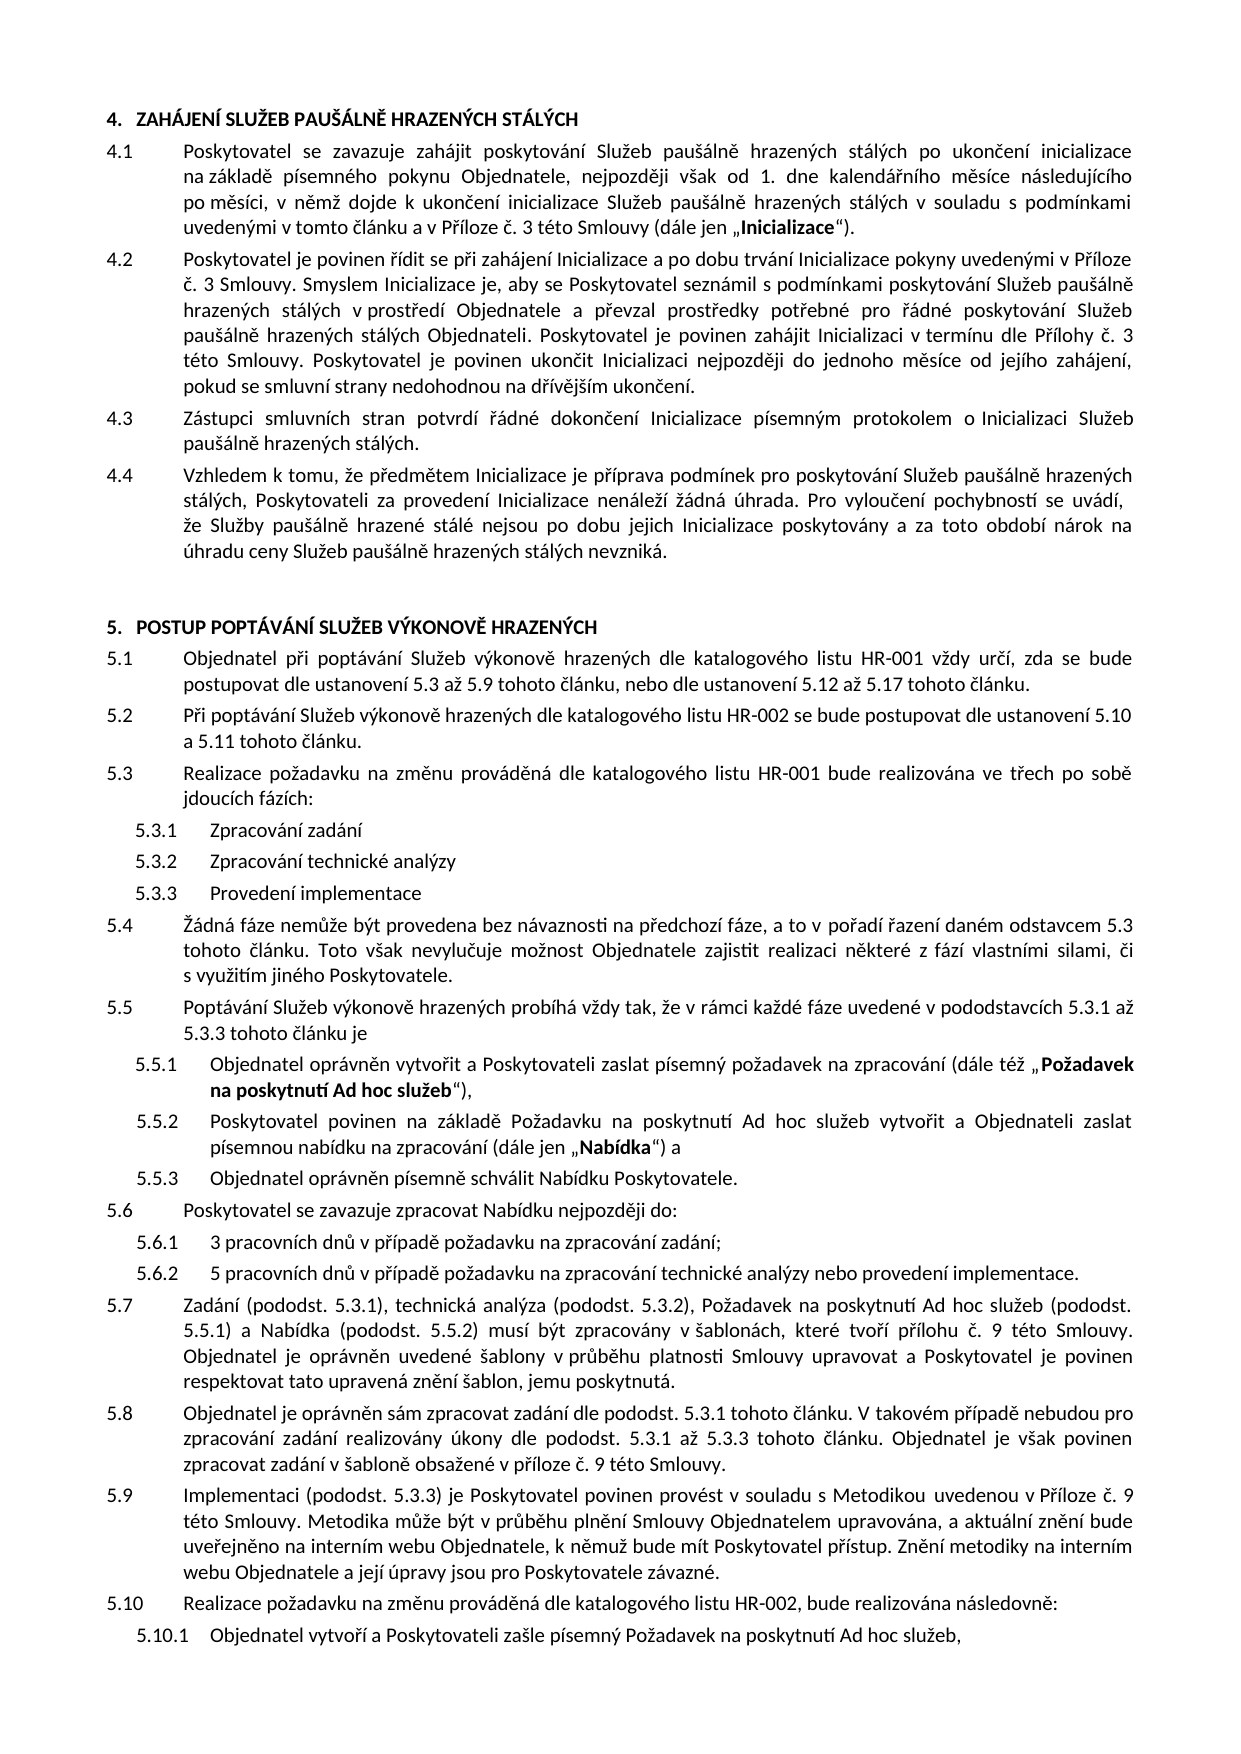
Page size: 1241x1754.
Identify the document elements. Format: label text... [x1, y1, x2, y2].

list 3 pracovních dnů v případě požadavku na zpracování zadání; [136, 1229, 1134, 1254]
list Objednatel oprávněn vytvořit a Poskytovateli zaslat písemný požadavek na zpracování (dále též „Požadavek na poskytnutí Ad hoc služeb“), [135, 1051, 1134, 1102]
list Objednatel oprávněn písemně schválit Nabídku Poskytovatele. [136, 1166, 1134, 1191]
text Poskytovatel se zavazuje zahájit poskytování Služeb paušálně hrazených stálých po ukončení inicializace na základě písemného pokynu Objednatele, nejpozději však od 1. dne kalendářního měsíce následujícího po měsíci, v němž dojde k ukončení inicializace Služeb paušálně hrazených stálých v souladu s podmínkami uvedenými v tomto článku a v Příloze č. 3 této Smlouvy (dále jen „Inicializace“). [106, 138, 1134, 240]
text POSTUP POPTÁVÁNÍ SLUŽEB VÝKONOVĚ HRAZENÝCH [106, 614, 1134, 639]
text Poptávání Služeb výkonově hrazených probíhá vždy tak, že v rámci každé fáze uvedené v pododstavcích 5.3.1 až 5.3.3 tohoto článku je [106, 994, 1134, 1045]
list Provedení implementace [135, 880, 1134, 906]
list Zpracování zadání [135, 817, 1134, 842]
text Žádná fáze nemůže být provedena bez návaznosti na předchozí fáze, a to v pořadí řazení daném odstavcem 5.3 tohoto článku. Toto však nevylučuje možnost Objednatele zajistit realizaci některé z fází vlastními silami, či s využitím jiného Poskytovatele. [106, 912, 1134, 988]
text Realizace požadavku na změnu prováděná dle katalogového listu HR-001 bude realizována ve třech po sobě jdoucích fázích: [106, 760, 1134, 811]
text Objednatel při poptávání Služeb výkonově hrazených dle katalogového listu HR-001 vždy určí, zda se bude postupovat dle ustanovení 5.3 až 5.9 tohoto článku, nebo dle ustanovení 5.12 až 5.17 tohoto článku. [106, 646, 1134, 696]
text Zadání (pododst. 5.3.1), technická analýza (pododst. 5.3.2), Požadavek na poskytnutí Ad hoc služeb (pododst. 5.5.1) a Nabídka (pododst. 5.5.2) musí být zpracovány v šablonách, které tvoří přílohu č. 9 této Smlouvy. Objednatel je oprávněn uvedené šablony v průběhu platnosti Smlouvy upravovat a Poskytovatel je povinen respektovat tato upravená znění šablon, jemu poskytnutá. [106, 1292, 1134, 1394]
text Vzhledem k tomu, že předmětem Inicializace je příprava podmínek pro poskytování Služeb paušálně hrazených stálých, Poskytovateli za provedení Inicializace nenáleží žádná úhrada. Pro vyloučení pochybností se uvádí, že Služby paušálně hrazené stálé nejsou po dobu jejich Inicializace poskytovány a za toto období nárok na úhradu ceny Služeb paušálně hrazených stálých nevzniká. [106, 462, 1134, 563]
list Zpracování technické analýzy [135, 848, 1134, 874]
text Poskytovatel je povinen řídit se při zahájení Inicializace a po dobu trvání Inicializace pokyny uvedenými v Příloze č. 3 Smlouvy. Smyslem Inicializace je, aby se Poskytovatel seznámil s podmínkami poskytování Služeb paušálně hrazených stálých v prostředí Objednatele a převzal prostředky potřebné pro řádné poskytování Služeb paušálně hrazených stálých Objednateli. Poskytovatel je povinen zahájit Inicializaci v termínu dle Přílohy č. 3 této Smlouvy. Poskytovatel je povinen ukončit Inicializaci nejpozději do jednoho měsíce od jejího zahájení, pokud se smluvní strany nedohodnou na dřívějším ukončení. [106, 246, 1134, 398]
text Implementaci (pododst. 5.3.3) je Poskytovatel povinen provést v souladu s Metodikou uvedenou v Příloze č. 9 této Smlouvy. Metodika může být v průběhu plnění Smlouvy Objednatelem upravována, a aktuální znění bude uveřejněno na interním webu Objednatele, k němuž bude mít Poskytovatel přístup. Znění metodiky na interním webu Objednatele a její úpravy jsou pro Poskytovatele závazné. [106, 1483, 1134, 1584]
text Zástupci smluvních stran potvrdí řádné dokončení Inicializace písemným protokolem o Inicializaci Služeb paušálně hrazených stálých. [106, 405, 1134, 456]
list Objednatel vytvoří a Poskytovateli zašle písemný Požadavek na poskytnutí Ad hoc služeb, [136, 1622, 1134, 1648]
text Objednatel je oprávněn sám zpracovat zadání dle pododst. 5.3.1 tohoto článku. V takovém případě nebudou pro zpracování zadání realizovány úkony dle pododst. 5.3.1 až 5.3.3 tohoto článku. Objednatel je však povinen zpracovat zadání v šabloně obsažené v příloze č. 9 této Smlouvy. [106, 1400, 1134, 1476]
text Při poptávání Služeb výkonově hrazených dle katalogového listu HR-002 se bude postupovat dle ustanovení 5.10 a 5.11 tohoto článku. [106, 703, 1134, 753]
text Realizace požadavku na změnu prováděná dle katalogového listu HR-002, bude realizována následovně: [106, 1591, 1134, 1616]
text ZAHÁJENÍ SLUŽEB PAUŠÁLNĚ HRAZENÝCH STÁLÝCH [106, 106, 1134, 132]
text Poskytovatel se zavazuje zpracovat Nabídku nejpozději do: [106, 1197, 1134, 1223]
list Poskytovatel povinen na základě Požadavku na poskytnutí Ad hoc služeb vytvořit a Objednateli zaslat písemnou nabídku na zpracování (dále jen „Nabídka“) a [136, 1108, 1134, 1159]
list 5 pracovních dnů v případě požadavku na zpracování technické analýzy nebo provedení implementace. [136, 1261, 1134, 1286]
